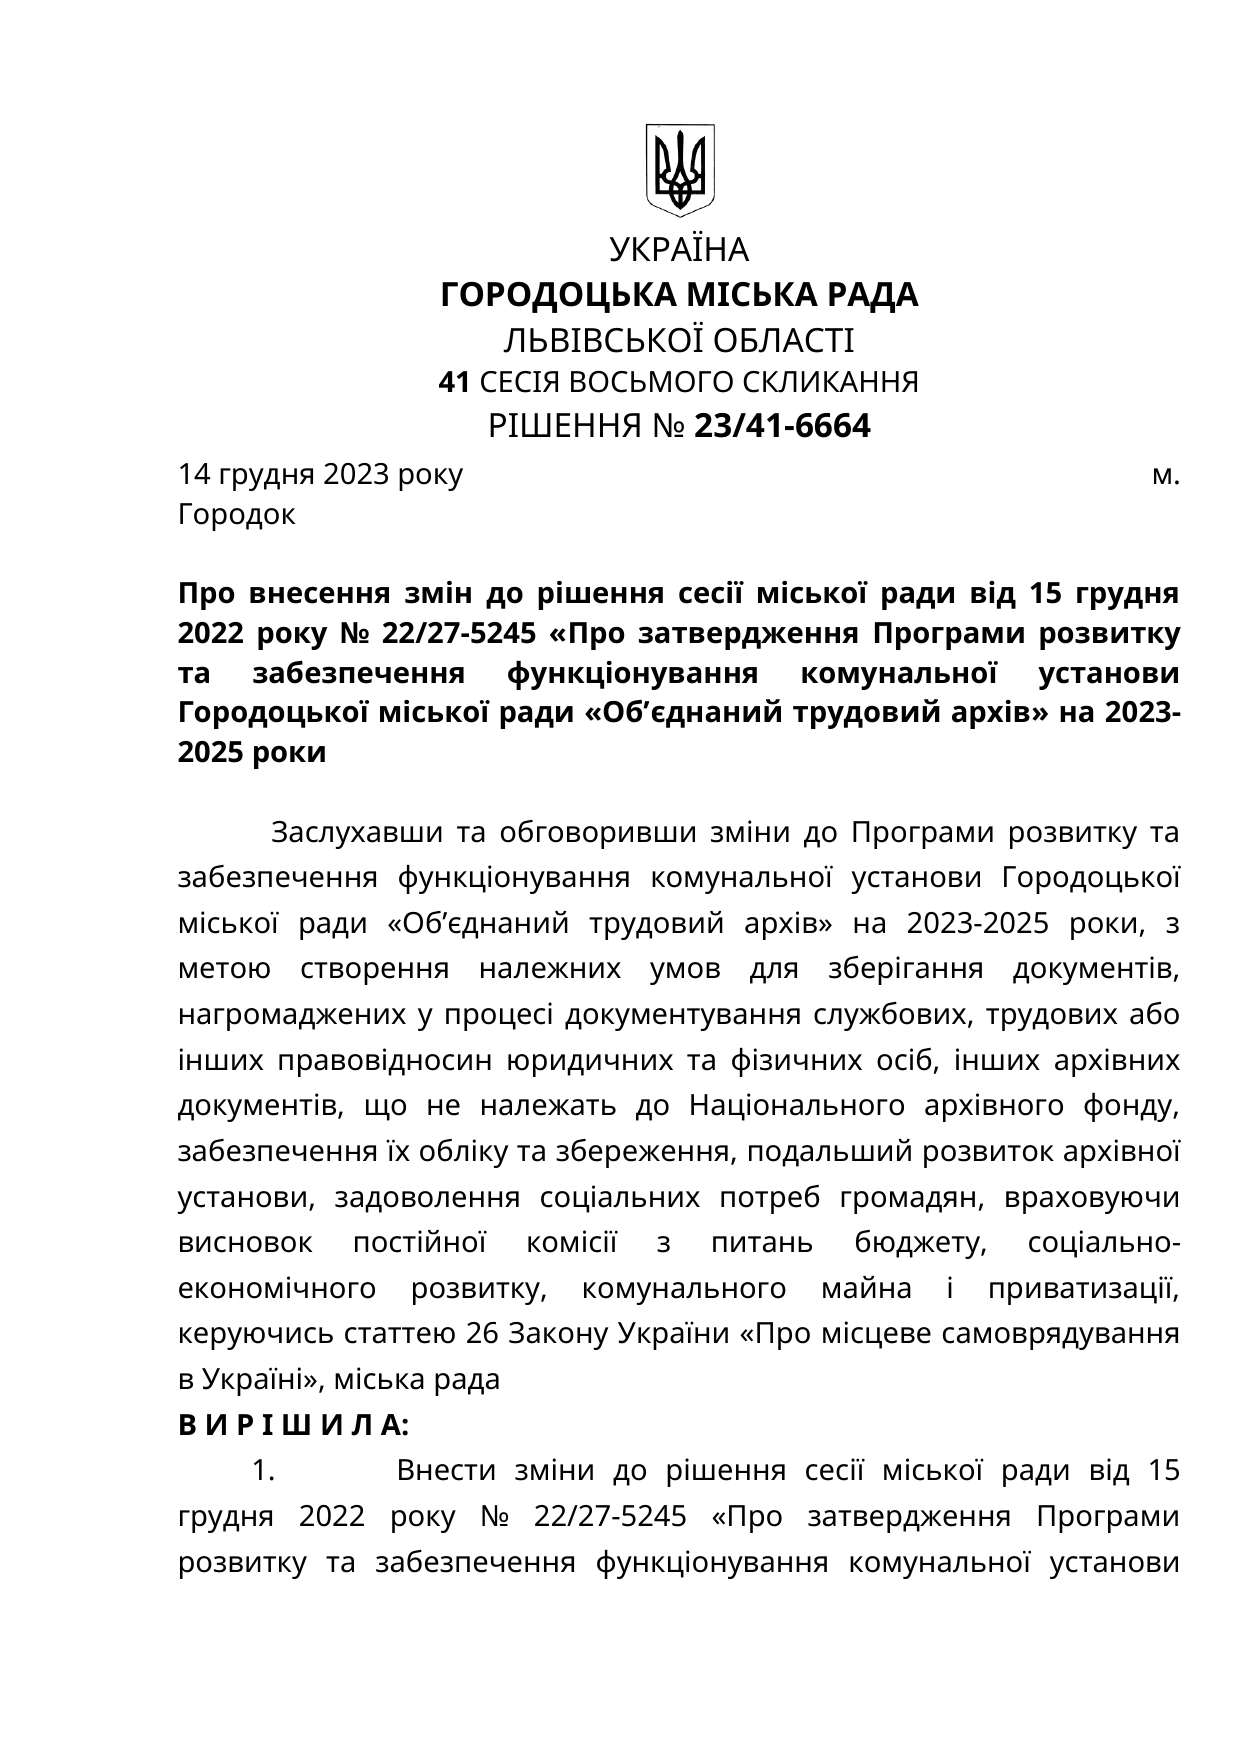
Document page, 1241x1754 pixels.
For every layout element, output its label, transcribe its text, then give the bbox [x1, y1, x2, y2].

text ЛЬВІВСЬКОЇ ОБЛАСТІ [177, 316, 1181, 362]
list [177, 1449, 1181, 1581]
text Про внесення змін до рішення сесії міської ради від 15 грудня 2022 року № 22/27-5245 «Про затвердження Програми розвитку та забезпечення функціонування комунальної установи Городоцької міської ради «Об’єднаний трудовий архів» на 2023-2025 роки [177, 573, 1181, 771]
text ГОРОДОЦЬКА МІСЬКА РАДА [177, 271, 1181, 316]
text 14 грудня 2023 року м. Городок [177, 454, 1181, 533]
text В И Р І Ш И Л А: [177, 1404, 1181, 1444]
text Заслухавши та обговоривши зміни до Програми розвитку та забезпечення функціонування комунальної установи Городоцької міської ради «Об’єднаний трудовий архів» на 2023-2025 роки, з метою створення належних умов для зберігання документів, нагромаджених у процесі документування службових, трудових або інших правовідносин юридичних та фізичних осіб, інших архівних документів, що не належать до Національного архівного фонду, забезпечення їх обліку та збереження, подальший розвиток архівної установи, задоволення соціальних потреб громадян, враховуючи висновок постійної комісії з питань бюджету, соціально-економічного розвитку, комунального майна і приватизації, керуючись статтею 26 Закону України «Про місцеве самоврядування в Україні», міська рада [177, 1307, 1181, 1398]
text 41 сесія восьмого скликання [177, 362, 1181, 401]
picture [633, 118, 726, 222]
text РІШЕННЯ № 23/41-6664 [177, 401, 1181, 447]
text УКРАЇНА [177, 226, 1181, 271]
text Заслухавши та обговоривши зміни до Програми розвитку та забезпечення функціонування комунальної установи Городоцької міської ради «Об’єднаний трудовий архів» на 2023-2025 роки, з метою створення належних умов для зберігання документів, нагромаджених у процесі документування службових, трудових або інших правовідносин юридичних та фізичних осіб, інших архівних документів, що не належать до Національного архівного фонду, забезпечення їх обліку та збереження, подальший розвиток архівної установи, задоволення соціальних потреб громадян, враховуючи висновок постійної комісії з питань бюджету, соціально-економічного розвитку, комунального майна і приватизації, керуючись статтею 26 Закону України «Про місцеве самоврядування в Україні», міська рада [177, 811, 1181, 1267]
